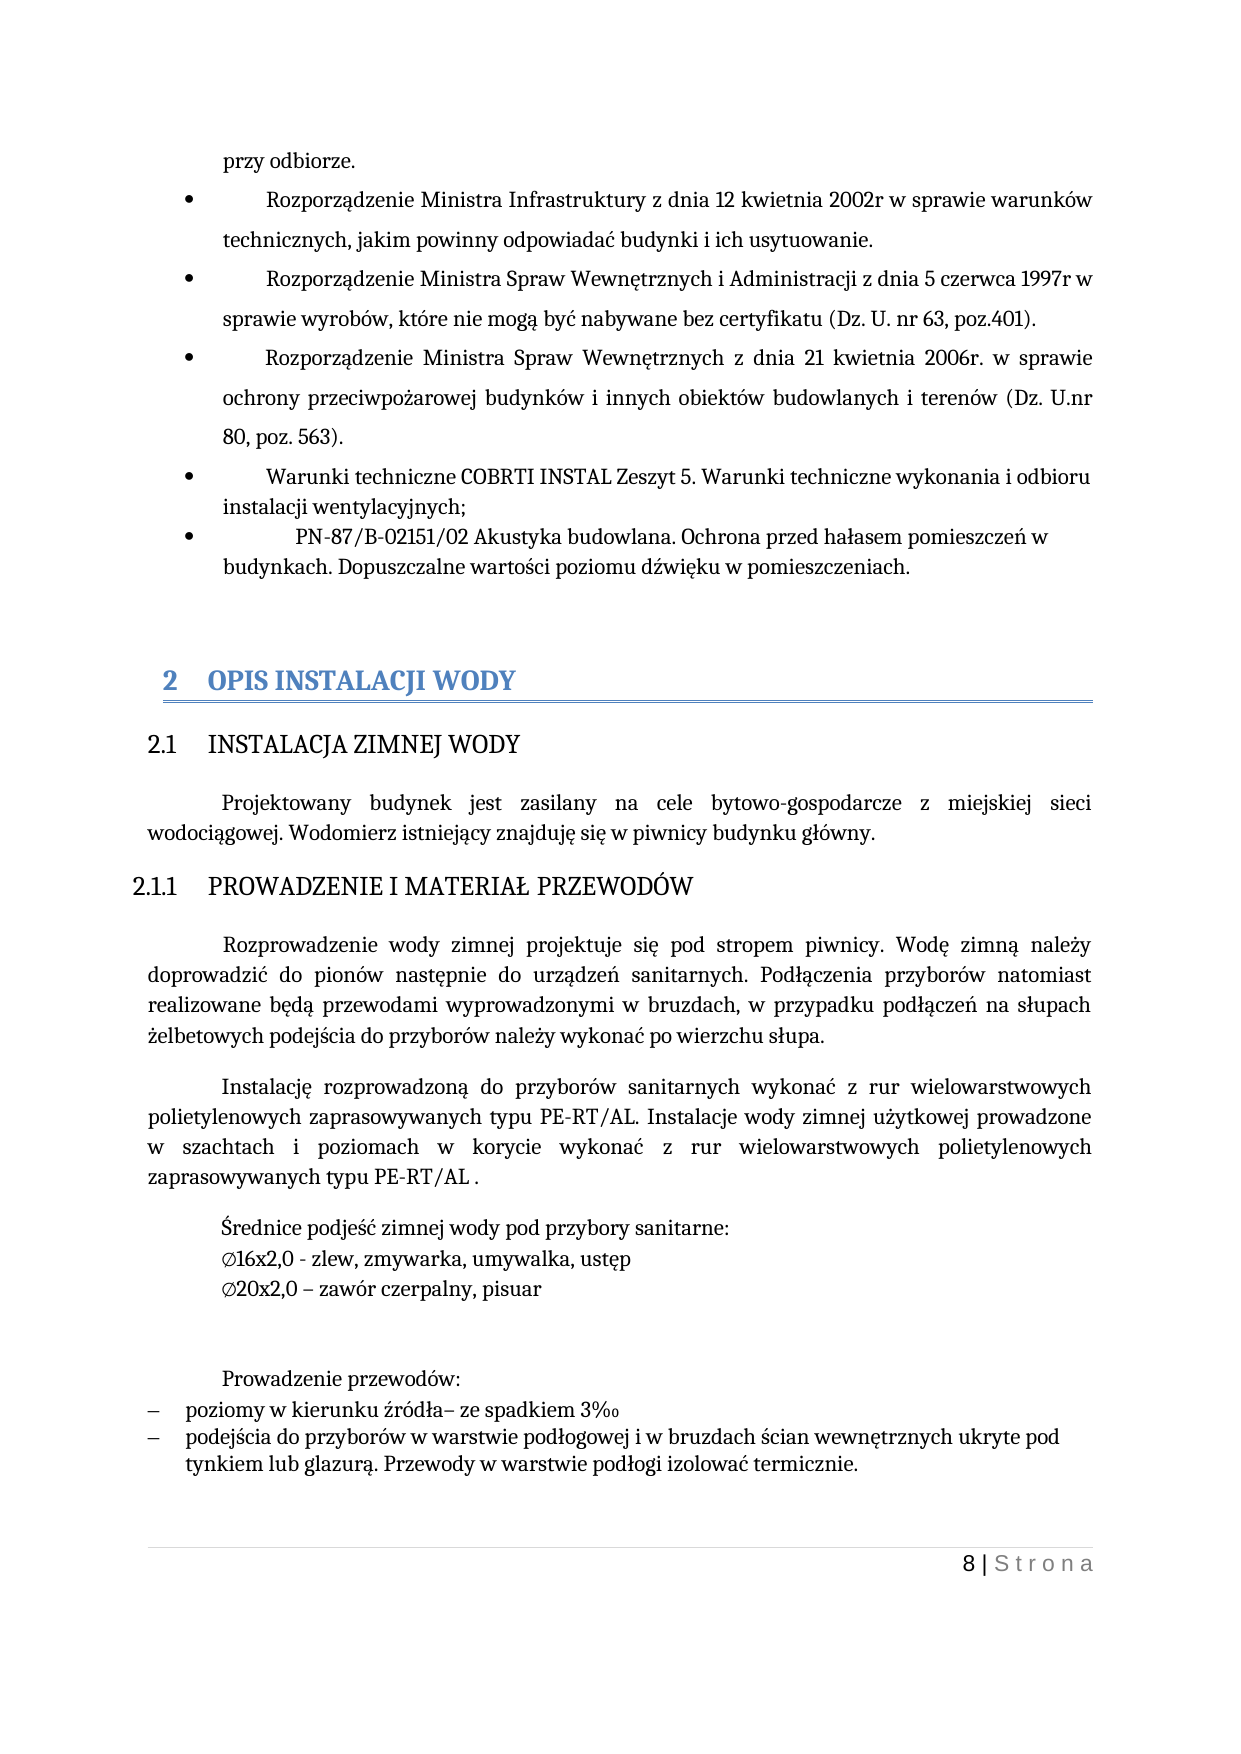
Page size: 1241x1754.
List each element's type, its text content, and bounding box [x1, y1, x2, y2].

subtitle INSTALACJA ZIMNEJ WODY [148, 729, 1093, 760]
text Rozprowadzenie wody zimnej projektuje się pod stropem piwnicy. Wodę zimną należy doprowadzić do pionów następnie do urządzeń sanitarnych. Podłączenia przyborów natomiast realizowane będą przewodami wyprowadzonymi w bruzdach, w przypadku podłączeń na słupach żelbetowych podejścia do przyborów należy wykonać po wierzchu słupa. [148, 932, 1093, 1049]
text Instalację rozprowadzoną do przyborów sanitarnych wykonać z rur wielowarstwowych polietylenowych zaprasowywanych typu PE-RT/AL. Instalacje wody zimnej użytkowej prowadzone w szachtach i poziomach w korycie wykonać z rur wielowarstwowych polietylenowych zaprasowywanych typu PE-RT/AL . [148, 1073, 1093, 1190]
list Rozporządzenie Ministra Spraw Wewnętrznych i Administracji z dnia 5 czerwca 1997r w sprawie wyrobów, które nie mogą być nabywane bez certyfikatu (Dz. U. nr 63, poz.401). [185, 266, 1093, 332]
subtitle PROWADZENIE I MATERIAŁ PRZEWODÓW [133, 871, 1093, 902]
text ∅16x2,0 - zlew, zmywarka, umywalka, ustęp [148, 1245, 1093, 1272]
text ∅20x2,0 – zawór czerpalny, pisuar [148, 1276, 1093, 1302]
list poziomy w kierunku źródła– ze spadkiem 3‰ [148, 1396, 1093, 1423]
text Prowadzenie przewodów: [148, 1366, 1093, 1392]
list Rozporządzenie Ministra Spraw Wewnętrznych z dnia 21 kwietnia 2006r. w sprawie ochrony przeciwpożarowej budynków i innych obiektów budowlanych i terenów (Dz. U.nr 80, poz. 563). [185, 345, 1093, 450]
list Warunki techniczne COBRTI INSTAL Zeszyt 5. Warunki techniczne wykonania i odbioru instalacji wentylacyjnych; [185, 463, 1093, 520]
text Projektowany budynek jest zasilany na cele bytowo-gospodarcze z miejskiej sieci wodociągowej. Wodomierz istniejący znajduję się w piwnicy budynku główny. [148, 790, 1093, 846]
list PN-87/B-02151/02 Akustyka budowlana. Ochrona przed hałasem pomieszczeń w budynkach. Dopuszczalne wartości poziomu dźwięku w pomieszczeniach. [185, 524, 1093, 580]
list podejścia do przyborów w warstwie podłogowej i w bruzdach ścian wewnętrznych ukryte pod tynkiem lub glazurą. Przewody w warstwie podłogi izolować termicznie. [148, 1423, 1093, 1477]
subtitle OPIS INSTALACJI WODY [163, 664, 1093, 700]
text Średnice podjeść zimnej wody pod przybory sanitarne: [148, 1215, 1093, 1241]
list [185, 148, 1093, 174]
list Rozporządzenie Ministra Infrastruktury z dnia 12 kwietnia 2002r w sprawie warunków technicznych, jakim powinny odpowiadać budynki i ich usytuowanie. [185, 187, 1093, 253]
